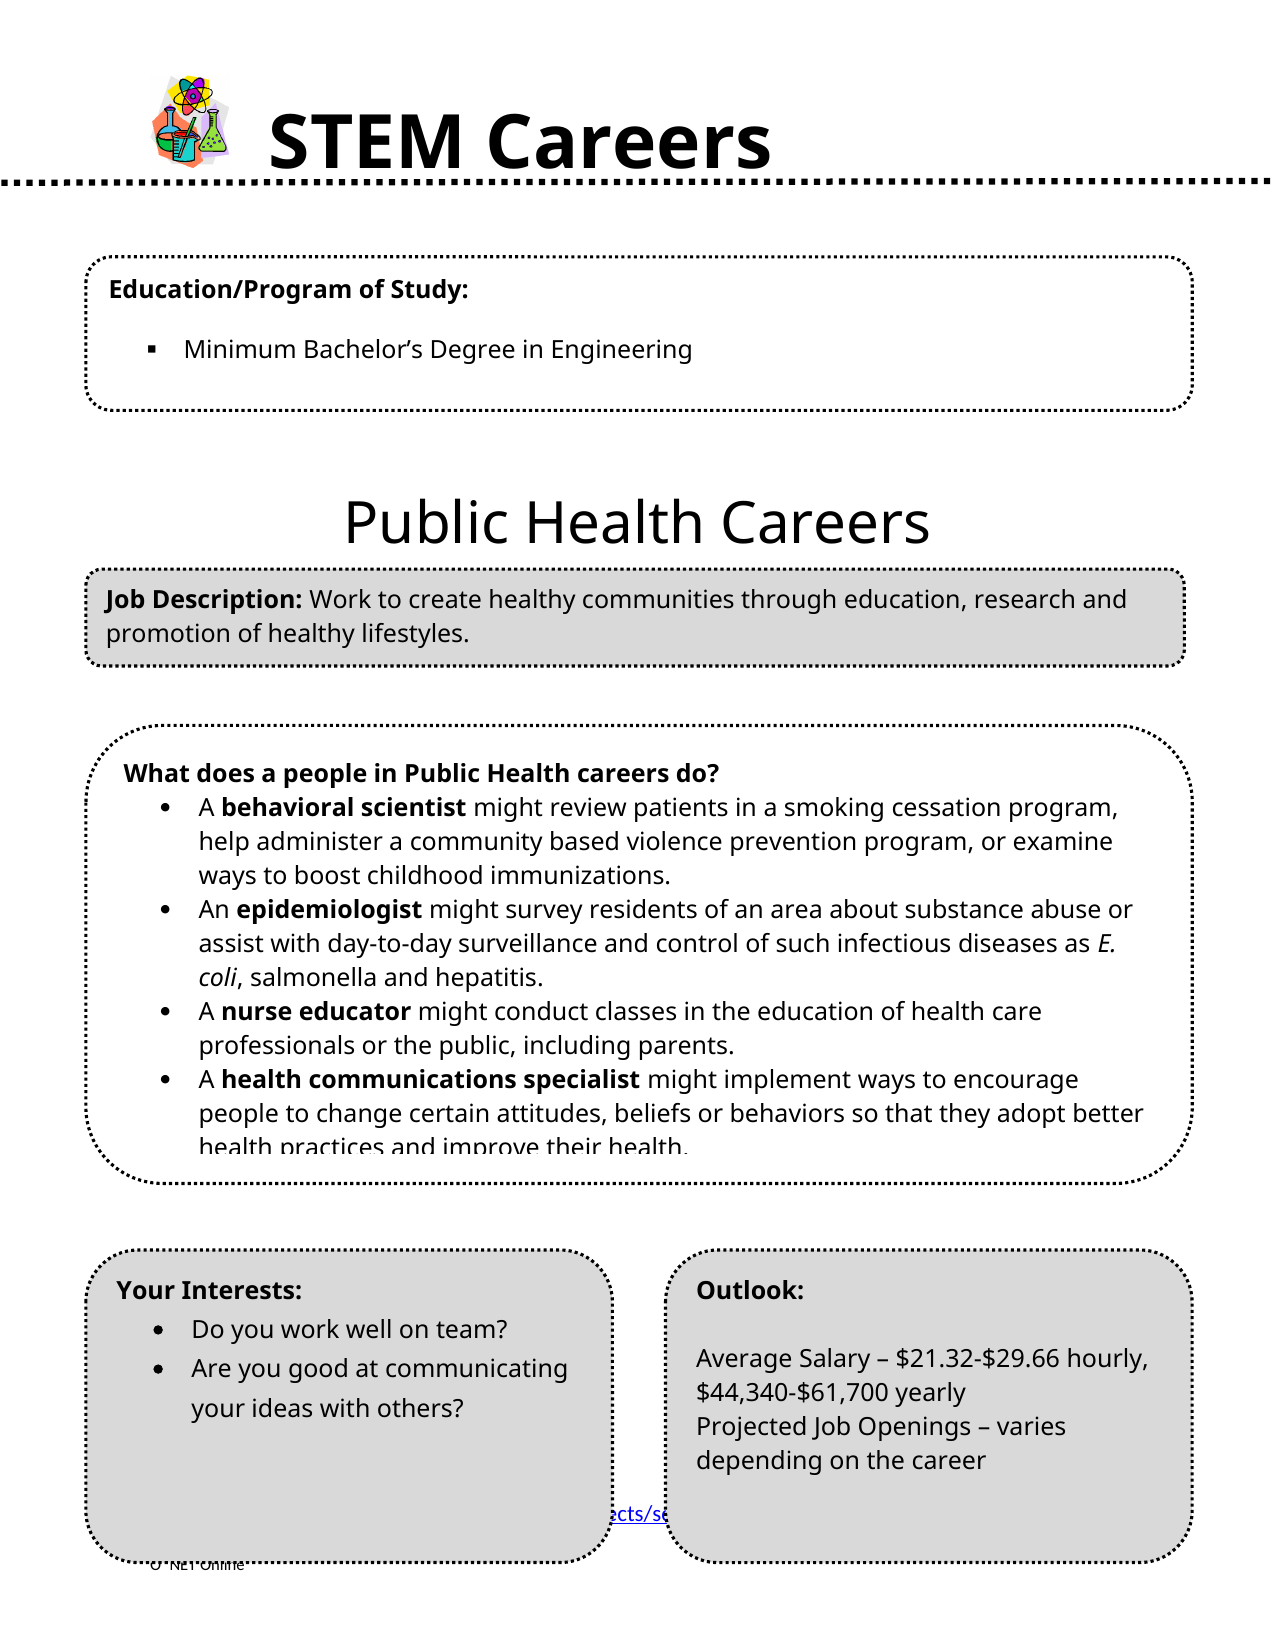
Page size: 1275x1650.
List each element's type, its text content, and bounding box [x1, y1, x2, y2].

text Public Health Careers [150, 481, 1125, 561]
picture [150, 75, 230, 169]
